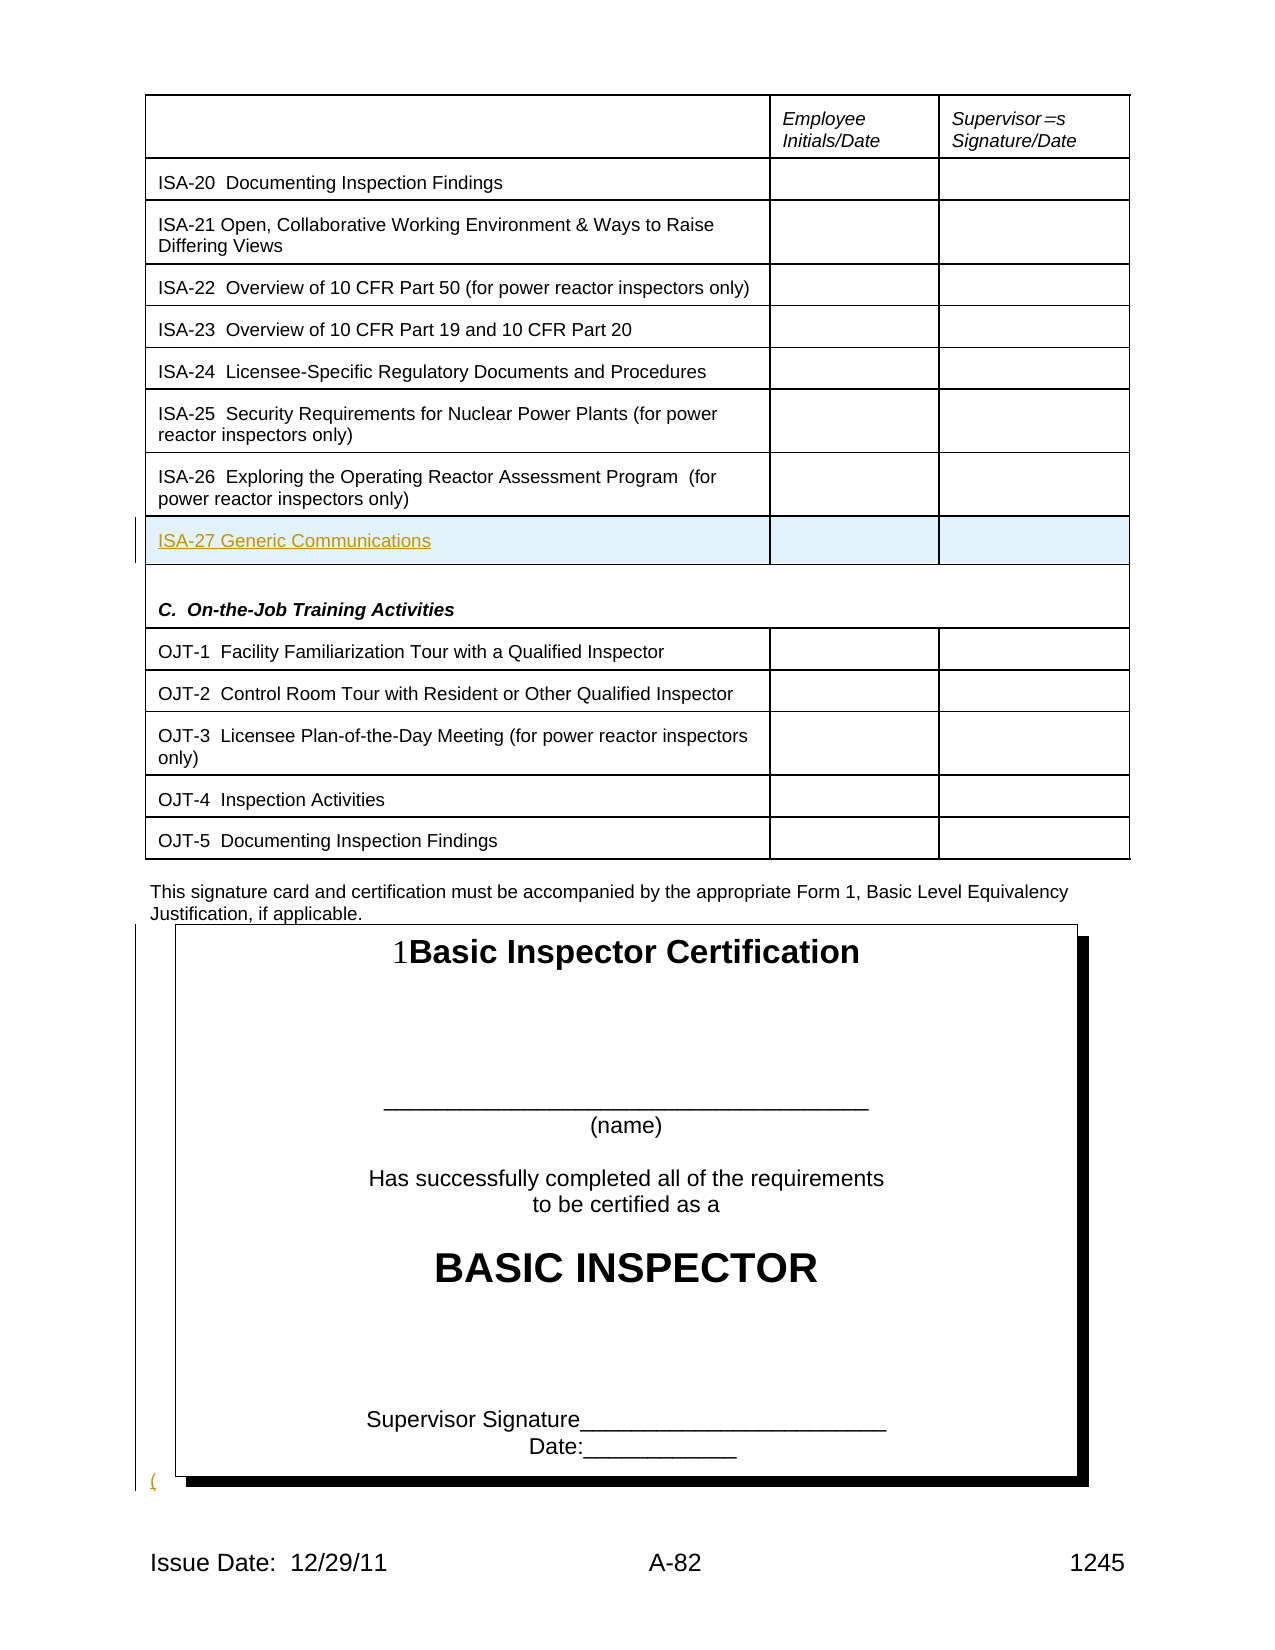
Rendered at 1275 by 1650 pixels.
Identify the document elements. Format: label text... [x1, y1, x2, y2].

table_cell [771, 453, 938, 515]
table_cell [940, 159, 1129, 199]
table_cell [771, 390, 938, 452]
table_cell [940, 390, 1129, 452]
table_cell OJT-5 Documenting Inspection Findings [146, 818, 769, 858]
table_cell [940, 201, 1129, 263]
table_cell ISA-23 Overview of 10 CFR Part 19 and 10 CFR Part 20 [146, 306, 769, 346]
table_header Supervisors Signature/Date [940, 96, 1129, 157]
table_cell [940, 348, 1129, 388]
table_cell OJT-2 Control Room Tour with Resident or Other Qualified Inspector [146, 671, 769, 711]
table_cell ISA-26 Exploring the Operating Reactor Assessment Program (for power reactor inspectors only) [146, 453, 769, 515]
table_cell [940, 818, 1129, 858]
table_cell [771, 671, 938, 711]
table_header [146, 96, 769, 157]
table_cell [771, 306, 938, 346]
text This signature card and certification must be accompanied by the appropriate Form 1, Basic Level Equivalency Justification, if applicable. [150, 881, 1134, 924]
table_cell ISA-20 Documenting Inspection Findings [146, 159, 769, 199]
table_cell [940, 629, 1129, 669]
table_cell [940, 306, 1129, 346]
table_cell C. On-the-Job Training Activities [146, 565, 1129, 627]
table_cell [771, 776, 938, 816]
table_cell [940, 265, 1129, 304]
table_header Employee Initials/Date [771, 96, 938, 157]
table_cell ISA-21 Open, Collaborative Working Environment & Ways to Raise Differing Views [146, 201, 769, 263]
table_cell [771, 629, 938, 669]
table_cell OJT-4 Inspection Activities [146, 776, 769, 816]
table_cell ISA-24 Licensee-Specific Regulatory Documents and Procedures [146, 348, 769, 388]
table_cell [771, 712, 938, 774]
table_cell OJT-3 Licensee Plan-of-the-Day Meeting (for power reactor inspectors only) [146, 712, 769, 774]
table_cell [771, 159, 938, 199]
table_cell [940, 776, 1129, 816]
table_cell [771, 348, 938, 388]
table_cell ISA-22 Overview of 10 CFR Part 50 (for power reactor inspectors only) [146, 265, 769, 304]
table_cell [771, 201, 938, 263]
table_cell [771, 265, 938, 304]
table_cell OJT-1 Facility Familiarization Tour with a Qualified Inspector [146, 629, 769, 669]
table_cell [940, 453, 1129, 515]
table_cell [771, 818, 938, 858]
table_cell [940, 712, 1129, 774]
table_cell ISA-25 Security Requirements for Nuclear Power Plants (for power reactor inspectors only) [146, 390, 769, 452]
table_cell [940, 671, 1129, 711]
